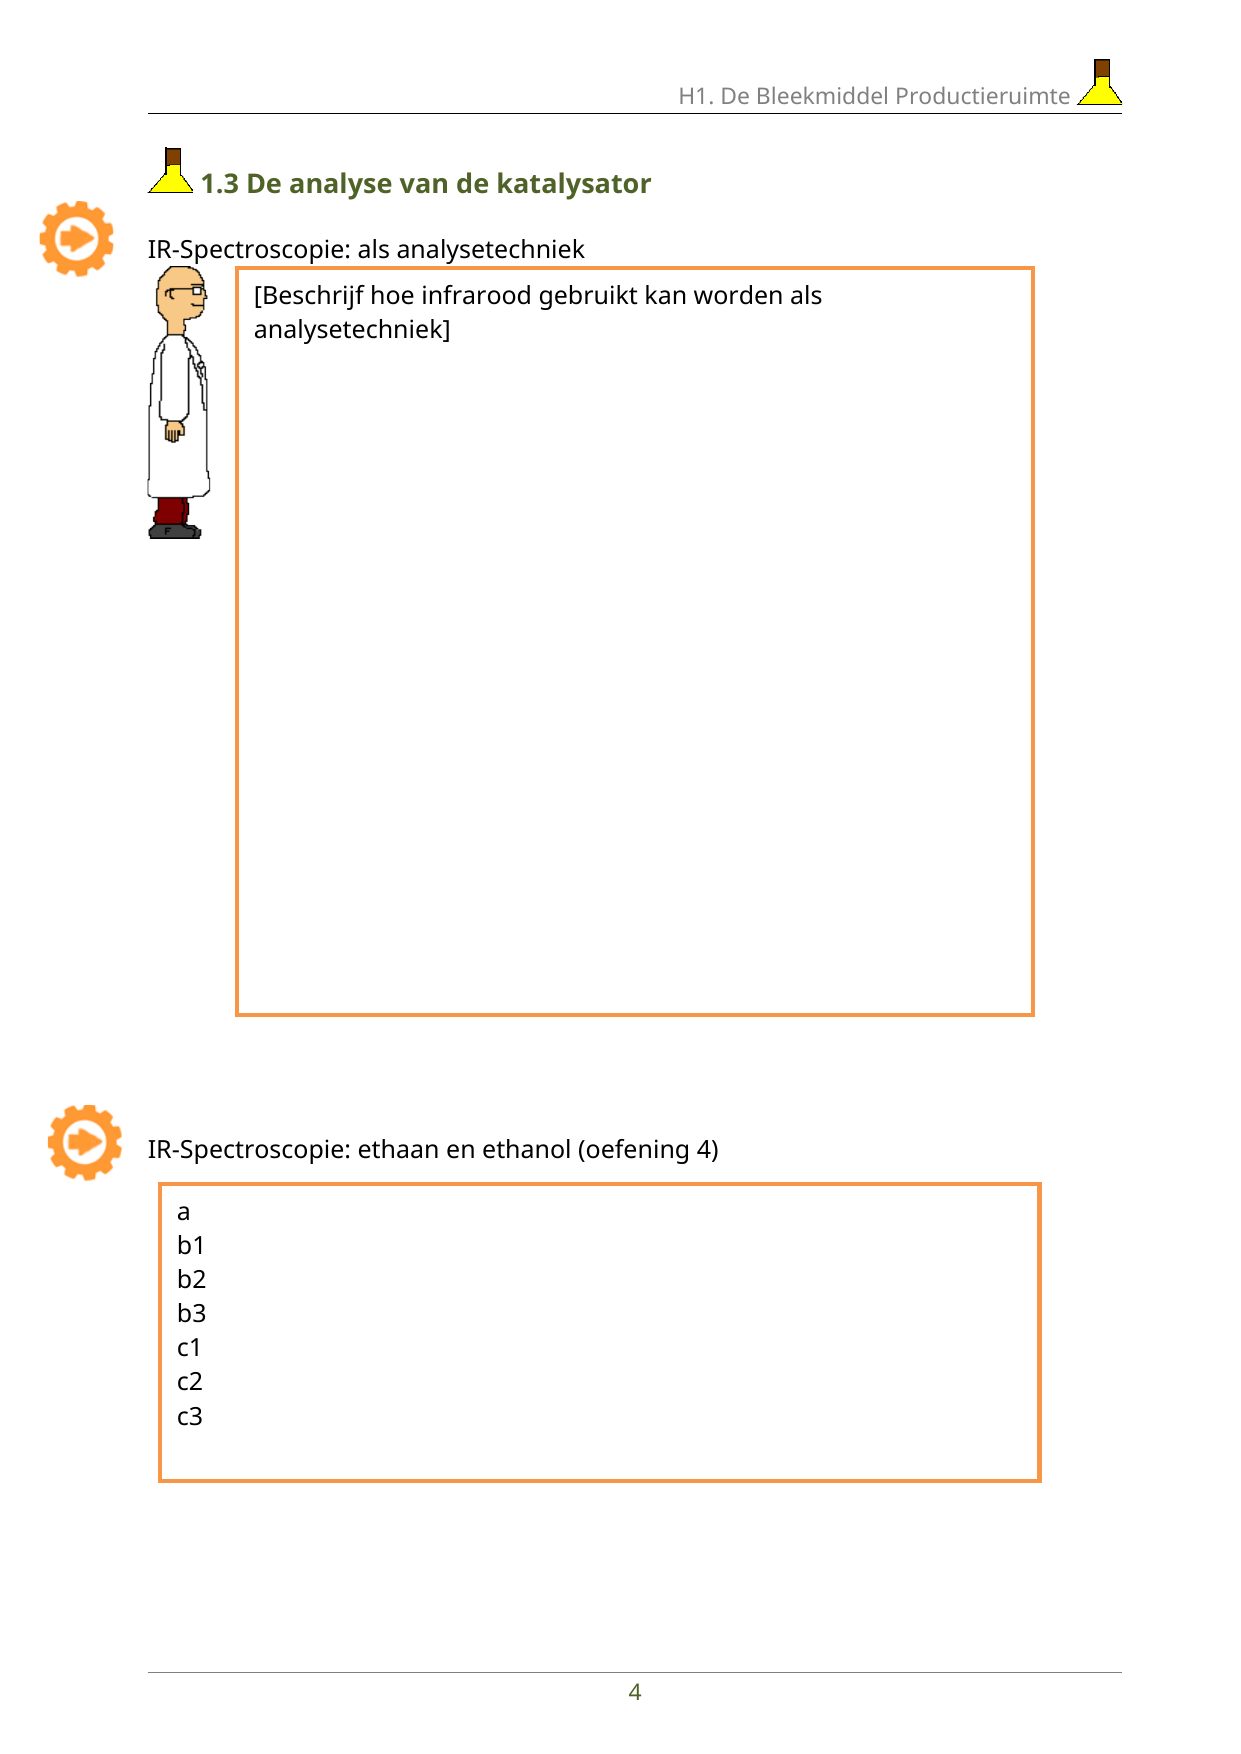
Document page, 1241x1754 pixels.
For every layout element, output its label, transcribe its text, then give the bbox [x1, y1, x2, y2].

picture [47, 1105, 122, 1181]
picture [1076, 59, 1123, 105]
picture [147, 147, 193, 193]
picture [39, 201, 114, 277]
subtitle 1.3 De analyse van de katalysator [148, 148, 1122, 201]
text IR-Spectroscopie: als analysetechniek [148, 232, 1122, 266]
text IR-Spectroscopie: ethaan en ethanol (oefening 4) [148, 1132, 1122, 1166]
picture [147, 266, 211, 539]
